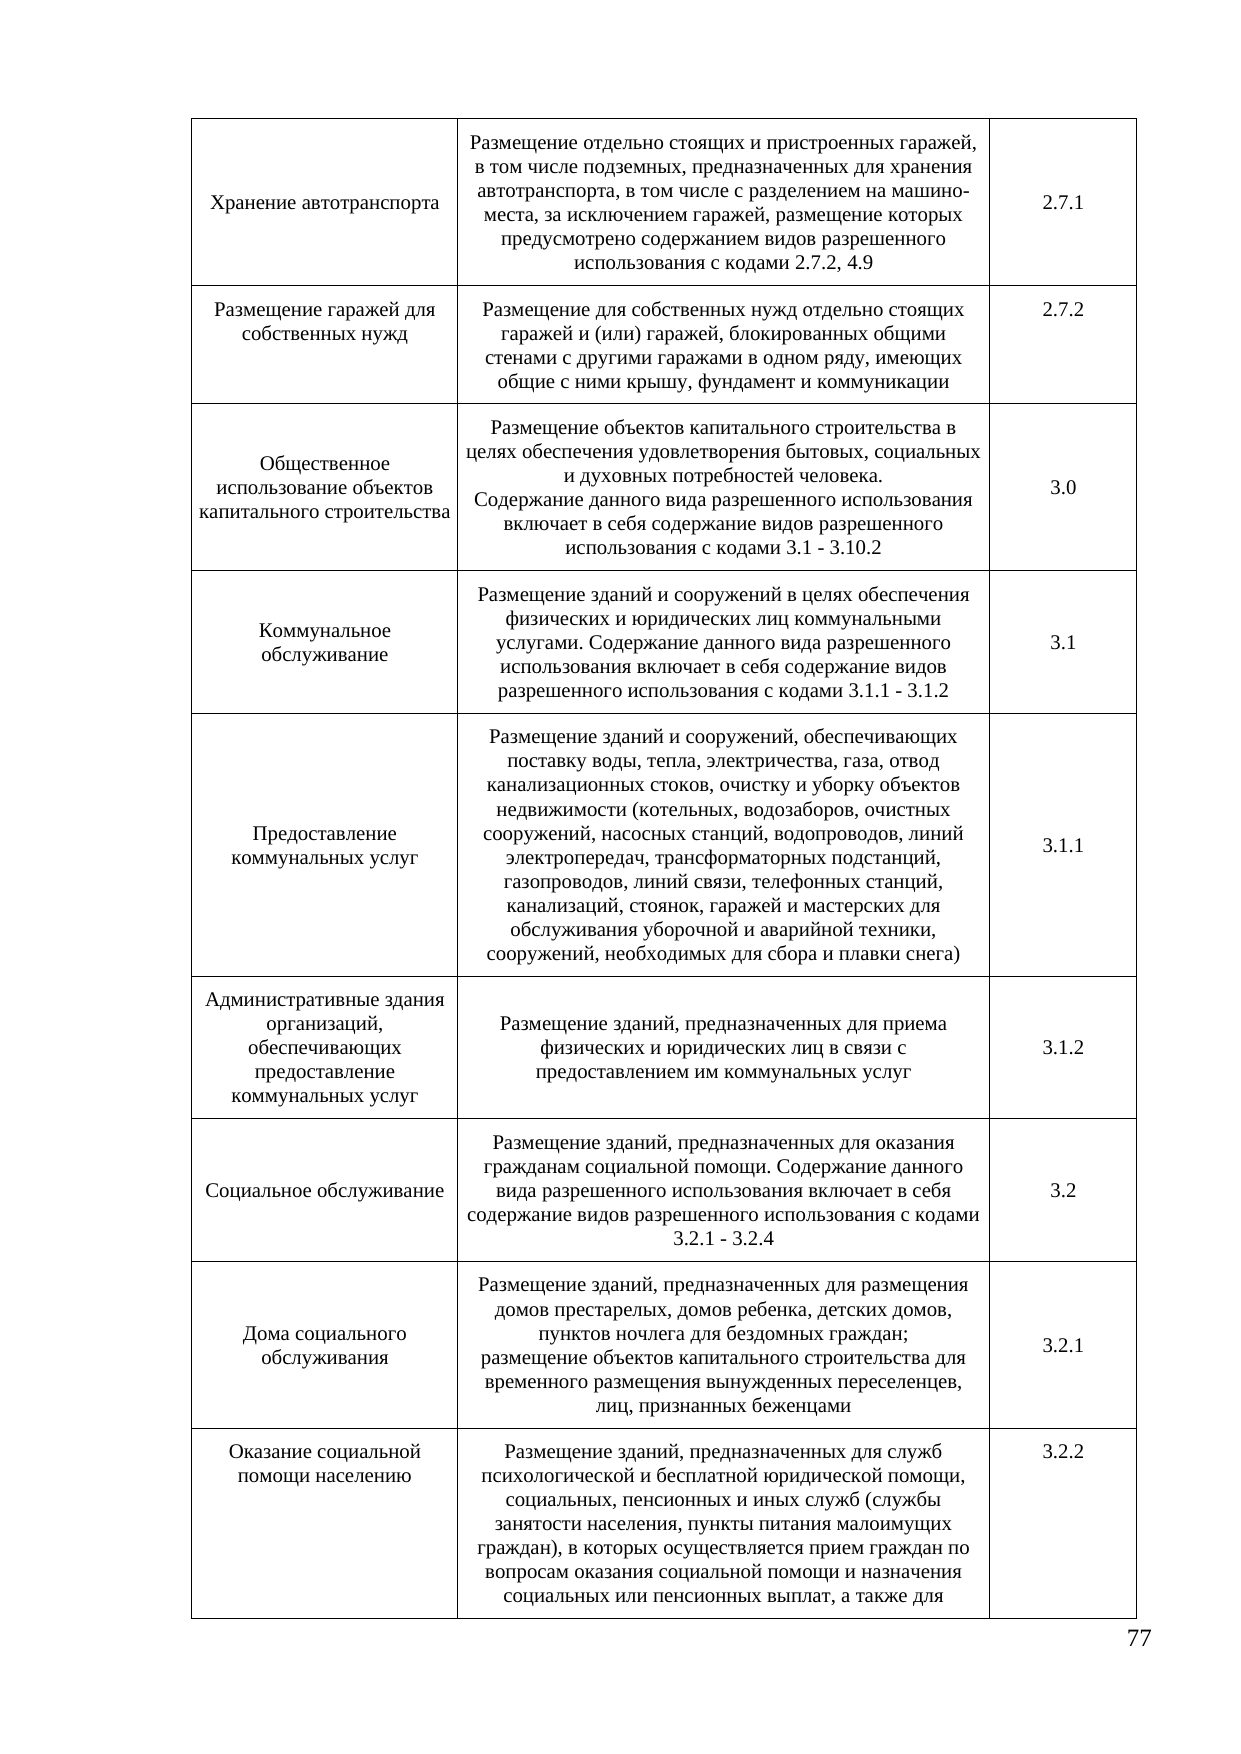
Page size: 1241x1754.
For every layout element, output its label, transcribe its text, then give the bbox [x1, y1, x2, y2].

table_cell Размещение гаражей для собственных нужд [192, 286, 457, 403]
table_cell 2.7.1 [990, 119, 1136, 285]
table_cell Размещение зданий, предназначенных для оказания гражданам социальной помощи. Содержание данного вида разрешенного использования включает в себя содержание видов разрешенного использования с кодами 3.2.1 - 3.2.4 [458, 1119, 989, 1261]
table_cell Административные здания организаций, обеспечивающих предоставление коммунальных услуг [192, 977, 457, 1118]
table_cell 3.2 [990, 1119, 1136, 1261]
table_cell Хранение автотранспорта [192, 119, 457, 285]
table_cell Размещение зданий, предназначенных для приема физических и юридических лиц в связи с предоставлением им коммунальных услуг [458, 977, 989, 1118]
table_cell 3.1 [990, 571, 1136, 713]
table_cell Размещение отдельно стоящих и пристроенных гаражей, в том числе подземных, предназначенных для хранения автотранспорта, в том числе с разделением на машино-места, за исключением гаражей, размещение которых предусмотрено содержанием видов разрешенного использования с кодами 2.7.2, 4.9 [458, 119, 989, 285]
table_cell Предоставление коммунальных услуг [192, 714, 457, 976]
table_cell Социальное обслуживание [192, 1119, 457, 1261]
table_cell Размещение зданий и сооружений в целях обеспечения физических и юридических лиц коммунальными услугами. Содержание данного вида разрешенного использования включает в себя содержание видов разрешенного использования с кодами 3.1.1 - 3.1.2 [458, 571, 989, 713]
table_cell Размещение зданий и сооружений, обеспечивающих поставку воды, тепла, электричества, газа, отвод канализационных стоков, очистку и уборку объектов недвижимости (котельных, водозаборов, очистных сооружений, насосных станций, водопроводов, линий электропередач, трансформаторных подстанций, газопроводов, линий связи, телефонных станций, канализаций, стоянок, гаражей и мастерских для обслуживания уборочной и аварийной техники, сооружений, необходимых для сбора и плавки снега) [458, 714, 989, 976]
table_cell Размещение зданий, предназначенных для размещения домов престарелых, домов ребенка, детских домов, пунктов ночлега для бездомных граждан; размещение объектов капитального строительства для временного размещения вынужденных переселенцев, лиц, признанных беженцами [458, 1262, 989, 1427]
table_cell 2.7.2 [990, 286, 1136, 403]
table_cell Дома социального обслуживания [192, 1262, 457, 1427]
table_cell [458, 1429, 989, 1618]
table_cell 3.1.2 [990, 977, 1136, 1118]
table_cell Коммунальное обслуживание [192, 571, 457, 713]
table_cell Размещение объектов капитального строительства в целях обеспечения удовлетворения бытовых, социальных и духовных потребностей человека. Содержание данного вида разрешенного использования включает в себя содержание видов разрешенного использования с кодами 3.1 - 3.10.2 [458, 404, 989, 570]
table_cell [192, 1429, 457, 1618]
table_cell 3.0 [990, 404, 1136, 570]
table_cell Общественное использование объектов капитального строительства [192, 404, 457, 570]
table_cell 3.2.1 [990, 1262, 1136, 1427]
table_cell 3.2.2 [990, 1429, 1136, 1618]
table_cell 3.1.1 [990, 714, 1136, 976]
table_cell Размещение для собственных нужд отдельно стоящих гаражей и (или) гаражей, блокированных общими стенами с другими гаражами в одном ряду, имеющих общие с ними крышу, фундамент и коммуникации [458, 286, 989, 403]
